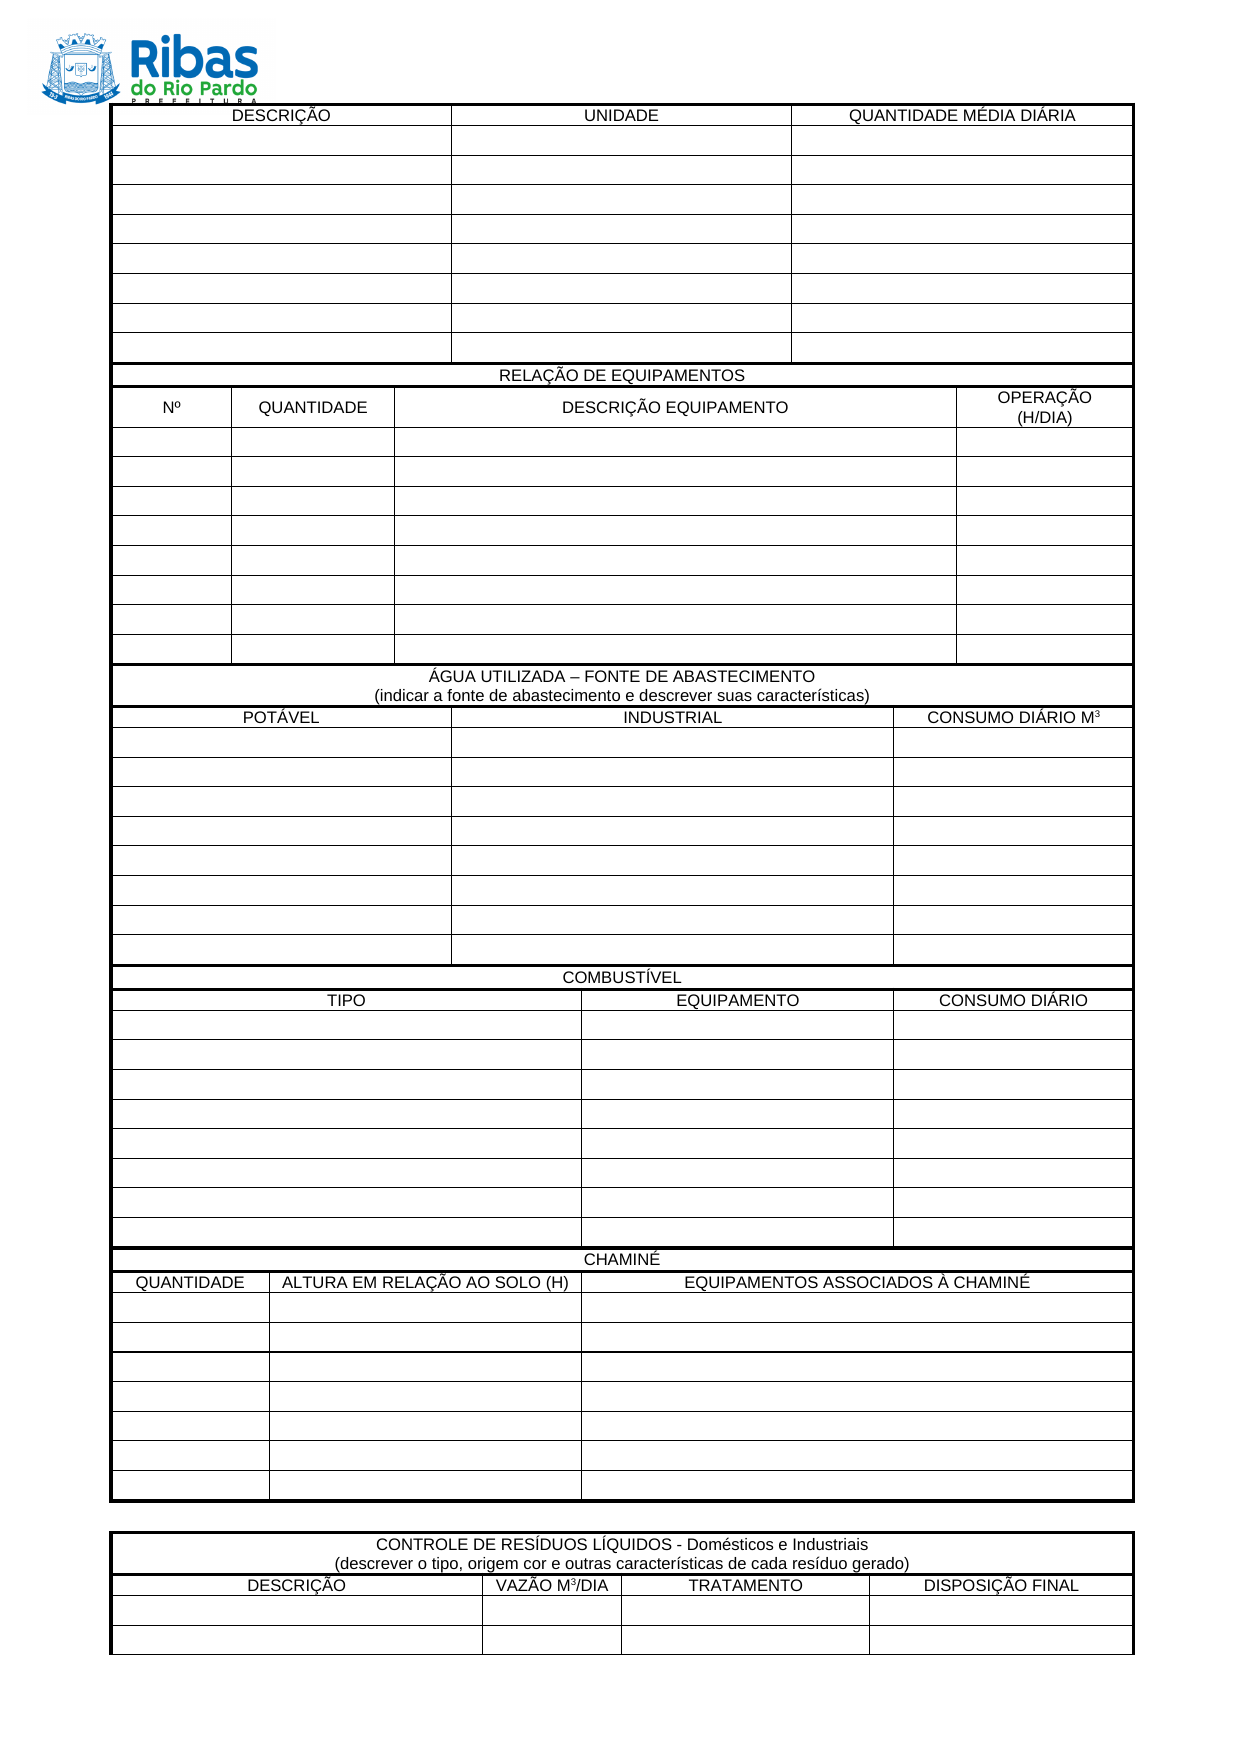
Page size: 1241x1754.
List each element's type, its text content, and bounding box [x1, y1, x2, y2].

table_cell [113, 1129, 581, 1158]
table_cell [957, 576, 1132, 604]
table_cell [452, 906, 893, 934]
table_cell [870, 1626, 1132, 1654]
table_cell [582, 1353, 1132, 1381]
table_cell [113, 876, 451, 904]
table_cell DISPOSIÇÃO FINAL [870, 1576, 1132, 1595]
table_cell [113, 817, 451, 845]
table_cell VAZÃO M3/DIA [483, 1576, 621, 1595]
table_cell [113, 1441, 269, 1470]
table_cell [113, 1070, 581, 1098]
table_cell [582, 1070, 893, 1098]
table_cell [395, 546, 956, 574]
table_cell [232, 516, 394, 545]
table_cell [894, 846, 1132, 875]
table_cell [113, 304, 451, 332]
table_cell [582, 1323, 1132, 1351]
table_cell [113, 728, 451, 757]
table_cell [113, 906, 451, 934]
table_cell [894, 1159, 1132, 1187]
table_cell QUANTIDADE MÉDIA DIÁRIA [792, 106, 1132, 125]
table_cell [113, 787, 451, 816]
table_cell [113, 1412, 269, 1440]
table_cell [452, 817, 893, 845]
table_cell [452, 787, 893, 816]
table_cell RELAÇÃO DE EQUIPAMENTOS [113, 365, 1132, 385]
table_cell [113, 1218, 581, 1246]
table_cell [894, 1040, 1132, 1069]
table_cell CONSUMO DIÁRIO [894, 991, 1132, 1010]
table_cell OPERAÇÃO (H/DIA) [957, 388, 1132, 427]
table_cell [113, 1353, 269, 1381]
table_cell [113, 1596, 482, 1624]
table_cell [894, 935, 1132, 964]
table_cell [113, 935, 451, 964]
table_cell DESCRIÇÃO [113, 106, 451, 125]
table_cell [452, 185, 791, 214]
table_cell [113, 185, 451, 214]
table_cell [232, 487, 394, 515]
table_cell EQUIPAMENTOS ASSOCIADOS À CHAMINÉ [582, 1273, 1132, 1292]
table_cell [792, 215, 1132, 243]
table_cell [113, 1471, 269, 1499]
table_cell [113, 635, 231, 663]
table_cell DESCRIÇÃO [113, 1576, 482, 1595]
table_cell [270, 1382, 581, 1411]
table_cell [113, 487, 231, 515]
table_cell [894, 1188, 1132, 1217]
table_cell [113, 1159, 581, 1187]
table_cell [894, 1129, 1132, 1158]
table_cell [113, 846, 451, 875]
table_cell ÁGUA UTILIZADA – FONTE DE ABASTECIMENTO (indicar a fonte de abastecimento e descrever suas características) [113, 666, 1132, 705]
table_cell [113, 546, 231, 574]
table_cell [270, 1471, 581, 1499]
table_cell [395, 487, 956, 515]
table_cell [113, 428, 231, 456]
table_cell POTÁVEL [113, 708, 451, 727]
table_cell TIPO [113, 991, 581, 1010]
table_cell [395, 576, 956, 604]
table_cell QUANTIDADE [113, 1273, 269, 1292]
table_cell [452, 876, 893, 904]
table_cell QUANTIDADE [232, 388, 394, 427]
table_cell [894, 1070, 1132, 1098]
table_cell [452, 304, 791, 332]
table_cell [113, 576, 231, 604]
table_cell [270, 1412, 581, 1440]
table_cell [894, 758, 1132, 786]
table_cell [395, 605, 956, 634]
table_cell [452, 274, 791, 302]
table_cell [582, 1011, 893, 1039]
table_cell [232, 428, 394, 456]
table_cell [483, 1626, 621, 1654]
table_cell [957, 457, 1132, 486]
table_cell [395, 428, 956, 456]
table_cell CONSUMO DIÁRIO M3 [894, 708, 1132, 727]
table_cell [452, 846, 893, 875]
table_cell [894, 817, 1132, 845]
table_cell [582, 1129, 893, 1158]
table_cell [113, 1323, 269, 1351]
table_cell [957, 546, 1132, 574]
table_cell [894, 1011, 1132, 1039]
table_cell [582, 1218, 893, 1246]
table_cell [113, 156, 451, 184]
picture [27, 18, 276, 115]
table_cell [452, 244, 791, 273]
table_cell [232, 546, 394, 574]
table_cell [792, 126, 1132, 154]
table_cell [395, 457, 956, 486]
table_cell [582, 1441, 1132, 1470]
table_cell [113, 1382, 269, 1411]
table_cell [957, 516, 1132, 545]
table_cell [792, 274, 1132, 302]
table_cell [113, 457, 231, 486]
table_cell [452, 126, 791, 154]
table_cell UNIDADE [452, 106, 791, 125]
table_cell [452, 215, 791, 243]
table_cell [113, 333, 451, 362]
table_cell [957, 487, 1132, 515]
table_cell [582, 1040, 893, 1069]
table_cell [113, 1188, 581, 1217]
table_cell [113, 758, 451, 786]
table_cell [270, 1323, 581, 1351]
table_cell DESCRIÇÃO EQUIPAMENTO [395, 388, 956, 427]
table_header CONTROLE DE RESÍDUOS LÍQUIDOS - Domésticos e Industriais (descrever o tipo, origem cor e outras características de cada resíduo gerado) [113, 1534, 1132, 1573]
table_cell [582, 1100, 893, 1128]
table_cell INDUSTRIAL [452, 708, 893, 727]
table_cell ALTURA EM RELAÇÃO AO SOLO (H) [270, 1273, 581, 1292]
table_cell [452, 935, 893, 964]
table_cell [582, 1159, 893, 1187]
table_cell [894, 876, 1132, 904]
table_cell EQUIPAMENTO [582, 991, 893, 1010]
table_cell [792, 156, 1132, 184]
table_cell CHAMINÉ [113, 1250, 1132, 1270]
table_cell [894, 1218, 1132, 1246]
table_cell [792, 185, 1132, 214]
table_cell Nº [113, 388, 231, 427]
table_cell [113, 215, 451, 243]
table_cell [113, 1011, 581, 1039]
table_cell [452, 333, 791, 362]
table_cell [792, 333, 1132, 362]
table_cell [452, 728, 893, 757]
table_cell [582, 1382, 1132, 1411]
table_cell TRATAMENTO [622, 1576, 869, 1595]
table_cell [582, 1188, 893, 1217]
table_cell [792, 304, 1132, 332]
table_cell [894, 1100, 1132, 1128]
table_cell [395, 635, 956, 663]
table_cell [622, 1626, 869, 1654]
table_cell [113, 274, 451, 302]
table_cell [113, 1100, 581, 1128]
table_cell [894, 787, 1132, 816]
table_cell COMBUSTÍVEL [113, 967, 1132, 987]
table_cell [452, 156, 791, 184]
table_cell [894, 906, 1132, 934]
table_cell [582, 1293, 1132, 1322]
table_cell [792, 244, 1132, 273]
table_cell [232, 605, 394, 634]
table_cell [870, 1596, 1132, 1624]
table_cell [452, 758, 893, 786]
table_cell [622, 1596, 869, 1624]
table_cell [270, 1353, 581, 1381]
table_cell [582, 1412, 1132, 1440]
table_cell [582, 1471, 1132, 1499]
table_cell [395, 516, 956, 545]
table_cell [113, 1293, 269, 1322]
table_cell [957, 428, 1132, 456]
table_cell [113, 1626, 482, 1654]
table_cell [232, 576, 394, 604]
table_cell [270, 1441, 581, 1470]
table_cell [483, 1596, 621, 1624]
table_cell [113, 516, 231, 545]
table_cell [270, 1293, 581, 1322]
table_cell [957, 635, 1132, 663]
table_cell [113, 126, 451, 154]
table_cell [232, 635, 394, 663]
table_cell [894, 728, 1132, 757]
table_cell [957, 605, 1132, 634]
table_cell [113, 605, 231, 634]
table_cell [113, 244, 451, 273]
table_cell [113, 1040, 581, 1069]
table_cell [232, 457, 394, 486]
